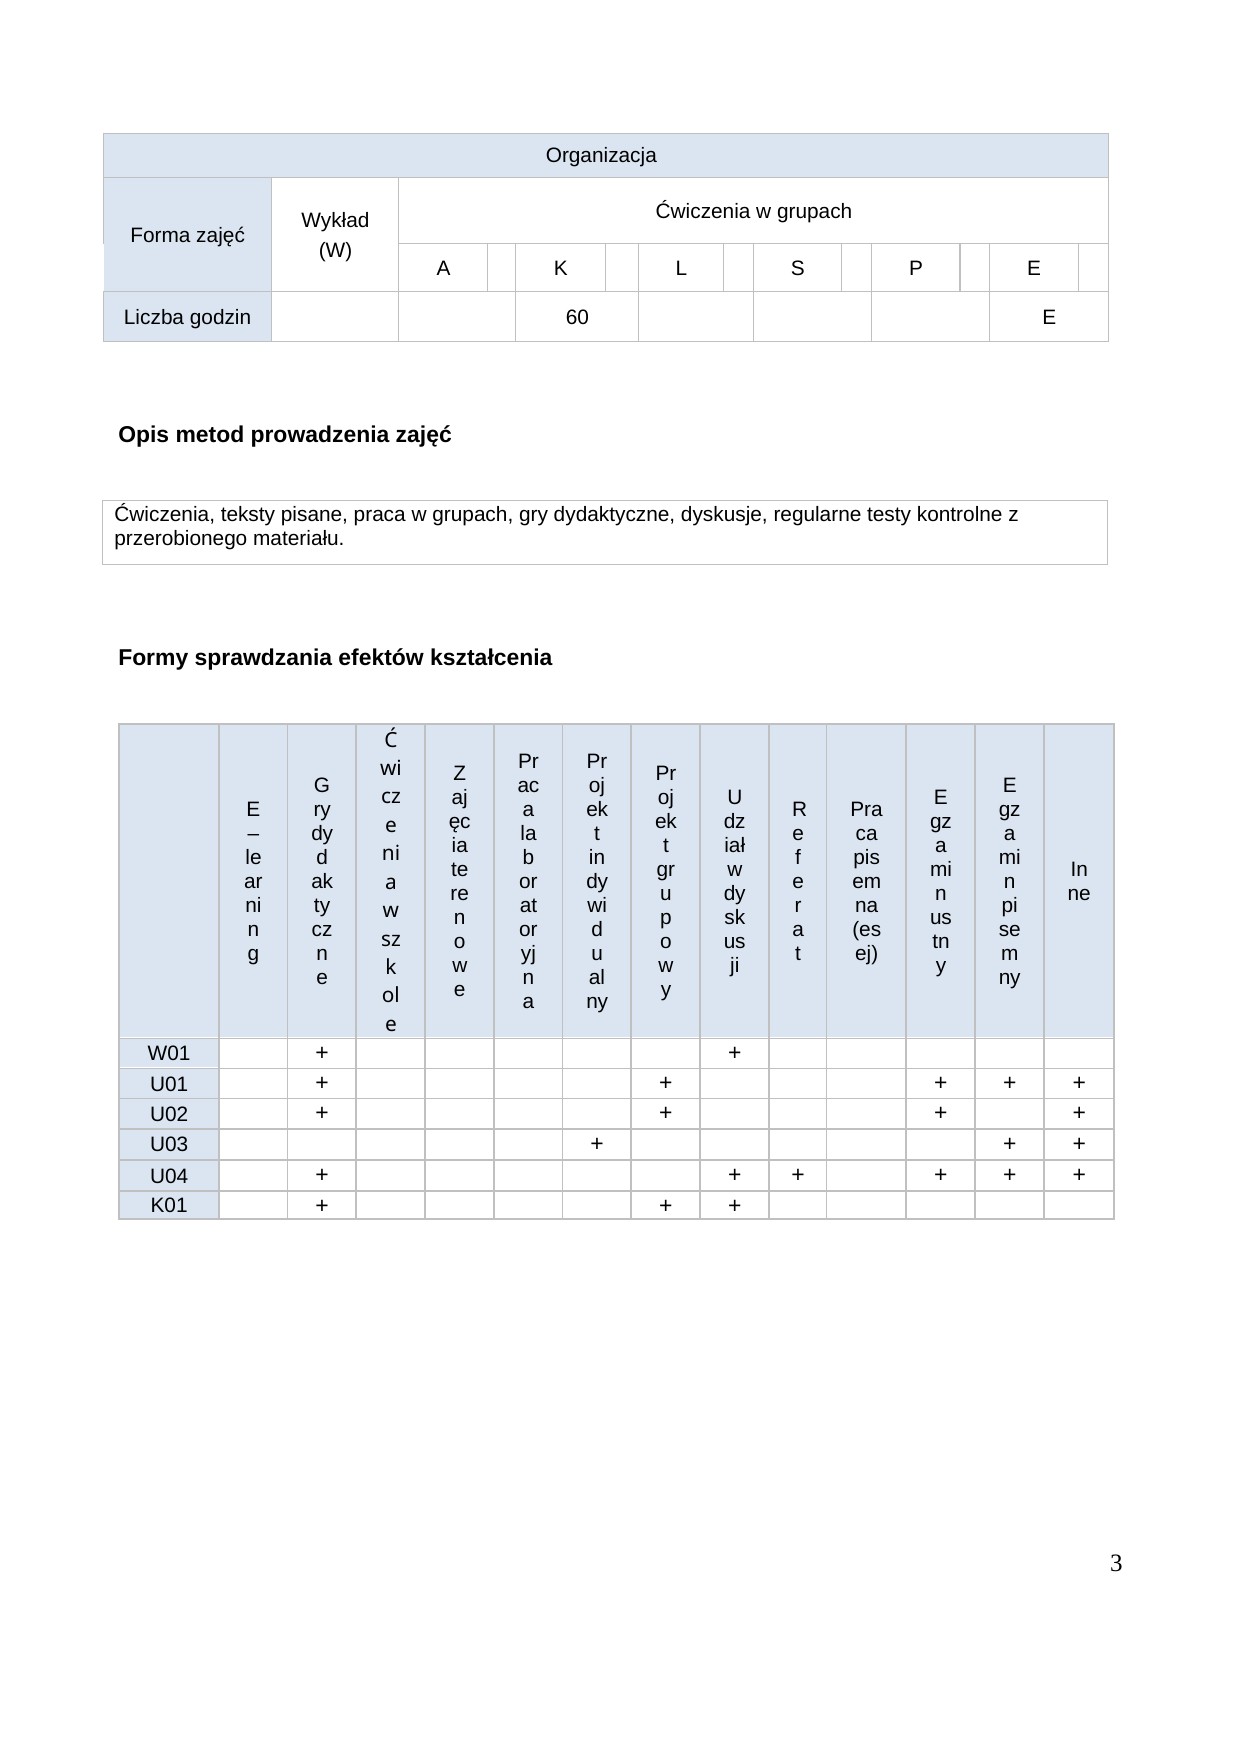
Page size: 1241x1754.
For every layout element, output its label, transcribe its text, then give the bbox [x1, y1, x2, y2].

table_header Zajęcia terenowe [426, 725, 493, 1037]
table_cell [272, 292, 398, 341]
text Opis metod prowadzenia zajęć [118, 421, 1122, 448]
table_cell + [288, 1161, 355, 1190]
table_cell [220, 1192, 287, 1218]
table_cell U01 [120, 1069, 218, 1098]
table_cell L [639, 244, 723, 291]
table_header Ćwiczenia w szkole [357, 725, 424, 1037]
table_cell [1045, 1192, 1113, 1218]
table_cell + [701, 1161, 768, 1190]
table_cell [754, 292, 871, 341]
table_cell [426, 1192, 493, 1218]
table_cell U02 [120, 1099, 218, 1128]
table_header Projekt indywidualny [563, 725, 630, 1037]
table_cell [827, 1039, 905, 1067]
table_cell [770, 1069, 826, 1098]
table_cell E [990, 244, 1078, 291]
table_header [120, 725, 218, 1037]
table_cell [632, 1161, 699, 1190]
table_header Gry dydaktyczne [288, 725, 355, 1037]
table_cell [563, 1099, 630, 1128]
table_cell [495, 1069, 562, 1098]
table_cell [563, 1192, 630, 1218]
table_cell [872, 292, 989, 341]
table_cell [426, 1161, 493, 1190]
table_cell U04 [120, 1161, 218, 1190]
table_cell K [516, 244, 605, 291]
table_cell K01 [120, 1192, 218, 1218]
table_header Udział w dyskusji [701, 725, 768, 1037]
table_cell [426, 1069, 493, 1098]
table_cell [220, 1039, 287, 1067]
table_cell + [288, 1069, 355, 1098]
table_cell [426, 1039, 493, 1067]
table_cell [220, 1099, 287, 1128]
table_cell [357, 1069, 424, 1098]
table_cell [827, 1099, 905, 1128]
table_cell [770, 1130, 826, 1159]
table_cell Forma zajęć [104, 178, 271, 291]
table_cell [701, 1099, 768, 1128]
table_header E – learning [220, 725, 287, 1037]
table_cell + [907, 1069, 974, 1098]
table_header Praca pisemna (esej) [827, 725, 905, 1037]
table_header Organizacja [104, 134, 1108, 177]
table_header Praca laboratoryjna [495, 725, 562, 1037]
table_cell [701, 1069, 768, 1098]
table_cell + [1045, 1069, 1113, 1098]
table_cell [606, 244, 638, 291]
table_cell [426, 1099, 493, 1128]
table_cell [357, 1192, 424, 1218]
table_cell [563, 1039, 630, 1067]
table_cell [907, 1130, 974, 1159]
table_cell [357, 1161, 424, 1190]
table_cell U03 [120, 1130, 218, 1159]
table_cell [288, 1130, 355, 1159]
table_cell [632, 1039, 699, 1067]
table_cell [827, 1130, 905, 1159]
table_cell [976, 1039, 1043, 1067]
table_cell + [632, 1069, 699, 1098]
table_cell + [770, 1161, 826, 1190]
table_cell A [399, 244, 487, 291]
table_cell [220, 1161, 287, 1190]
table_cell [220, 1130, 287, 1159]
table_cell [426, 1130, 493, 1159]
table_cell [399, 292, 515, 341]
table_cell [976, 1192, 1043, 1218]
table_cell [961, 244, 989, 291]
table_cell + [976, 1130, 1043, 1159]
table_cell [842, 244, 871, 291]
table_cell + [701, 1039, 768, 1067]
table_cell Wykład (W) [272, 178, 398, 291]
table_cell [488, 244, 515, 291]
table_cell + [632, 1099, 699, 1128]
table_header Inne [1045, 725, 1113, 1037]
table_cell [827, 1161, 905, 1190]
table_cell [357, 1099, 424, 1128]
table_cell P [872, 244, 959, 291]
table_cell Ćwiczenia w grupach [399, 178, 1108, 243]
table_cell [907, 1039, 974, 1067]
table_header Egzamin pisemny [976, 725, 1043, 1037]
table_cell [495, 1192, 562, 1218]
table_cell + [1045, 1130, 1113, 1159]
table_cell W01 [120, 1039, 218, 1067]
table_cell [495, 1039, 562, 1067]
table_header Egzamin ustny [907, 725, 974, 1037]
table_cell [770, 1192, 826, 1218]
table_cell [907, 1192, 974, 1218]
table_cell + [907, 1161, 974, 1190]
table_cell [495, 1130, 562, 1159]
table_cell 60 [516, 292, 638, 341]
table_cell + [288, 1039, 355, 1067]
table_cell [770, 1039, 826, 1067]
table_cell + [563, 1130, 630, 1159]
text Formy sprawdzania efektów kształcenia [118, 644, 1122, 670]
table_cell + [976, 1069, 1043, 1098]
table_cell [1045, 1039, 1113, 1067]
table_cell [827, 1192, 905, 1218]
table_header Ćwiczenia, teksty pisane, praca w grupach, gry dydaktyczne, dyskusje, regularne testy kontrolne z przerobionego materiału. [103, 501, 1107, 564]
table_cell [357, 1130, 424, 1159]
table_cell + [907, 1099, 974, 1128]
table_cell [827, 1069, 905, 1098]
table_cell [976, 1099, 1043, 1128]
table_cell E [990, 292, 1108, 341]
table_cell S [754, 244, 841, 291]
table_cell [495, 1099, 562, 1128]
table_cell [724, 244, 753, 291]
table_cell [220, 1069, 287, 1098]
table_cell [495, 1161, 562, 1190]
table_cell Liczba godzin [104, 292, 271, 341]
table_cell [639, 292, 753, 341]
table_cell + [632, 1192, 699, 1218]
table_cell [563, 1161, 630, 1190]
table_cell [563, 1069, 630, 1098]
table_cell [632, 1130, 699, 1159]
table_cell [701, 1130, 768, 1159]
table_cell [1079, 244, 1108, 291]
table_cell [770, 1099, 826, 1128]
table_cell + [976, 1161, 1043, 1190]
table_header Referat [770, 725, 826, 1037]
table_cell + [1045, 1161, 1113, 1190]
table_cell + [288, 1192, 355, 1218]
table_cell + [288, 1099, 355, 1128]
table_header Projekt grupowy [632, 725, 699, 1037]
table_cell + [701, 1192, 768, 1218]
table_cell + [1045, 1099, 1113, 1128]
table_cell [357, 1039, 424, 1067]
